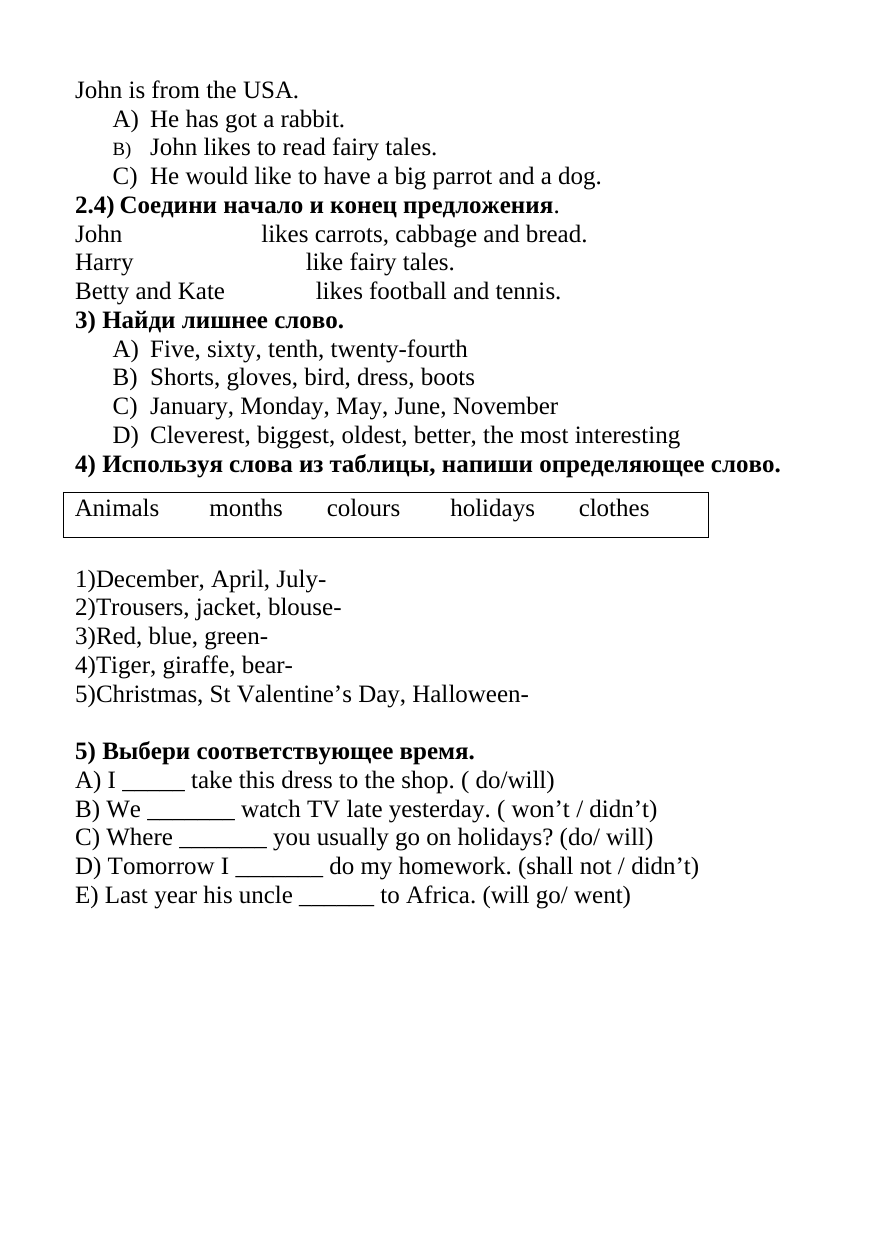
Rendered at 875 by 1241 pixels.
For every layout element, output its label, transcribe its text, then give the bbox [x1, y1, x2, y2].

list John likes to read fairy tales. [112, 132, 799, 161]
list Five, sixty, tenth, twenty-fourth [112, 334, 799, 362]
text A) I _____ take this dress to the shop. ( do/will) [75, 765, 799, 794]
list Cleverest, biggest, oldest, better, the most interesting [112, 420, 799, 449]
text E) Last year his uncle ______ to Africa. (will go/ went) [75, 880, 799, 909]
text 4) Используя слова из таблицы, напиши определяющее слово. [75, 449, 799, 477]
text 2)Trousers, jacket, blouse- [75, 592, 799, 621]
text Betty and Kate likes football and tennis. [75, 276, 799, 305]
text 3) Найди лишнее слово. [75, 305, 799, 334]
text John is from the USA. [75, 75, 799, 104]
list Shorts, gloves, bird, dress, boots [112, 362, 799, 391]
list January, Monday, May, June, November [112, 391, 799, 420]
text C) Where _______ you usually go on holidays? (do/ will) [75, 822, 799, 851]
text 2.4) Соедини начало и конец предложения. [75, 190, 799, 219]
list He has got a rabbit. [112, 104, 799, 132]
table_header Animals months colours holidays clothes [64, 493, 708, 537]
text 4)Tiger, giraffe, bear- [75, 650, 799, 679]
list He would like to have a big parrot and a dog. [112, 161, 799, 190]
text D) Tomorrow I _______ do my homework. (shall not / didn’t) [75, 851, 799, 880]
text Harry like fairy tales. [75, 247, 799, 276]
text 1)December, April, July- [75, 564, 799, 592]
text John likes carrots, cabbage and bread. [75, 219, 799, 247]
text 5) Выбери соответствующее время. [75, 736, 799, 765]
text 3)Red, blue, green- [75, 621, 799, 650]
text 5)Christmas, St Valentine’s Day, Halloween- [75, 679, 799, 707]
text B) We _______ watch TV late yesterday. ( won’t / didn’t) [75, 794, 799, 822]
